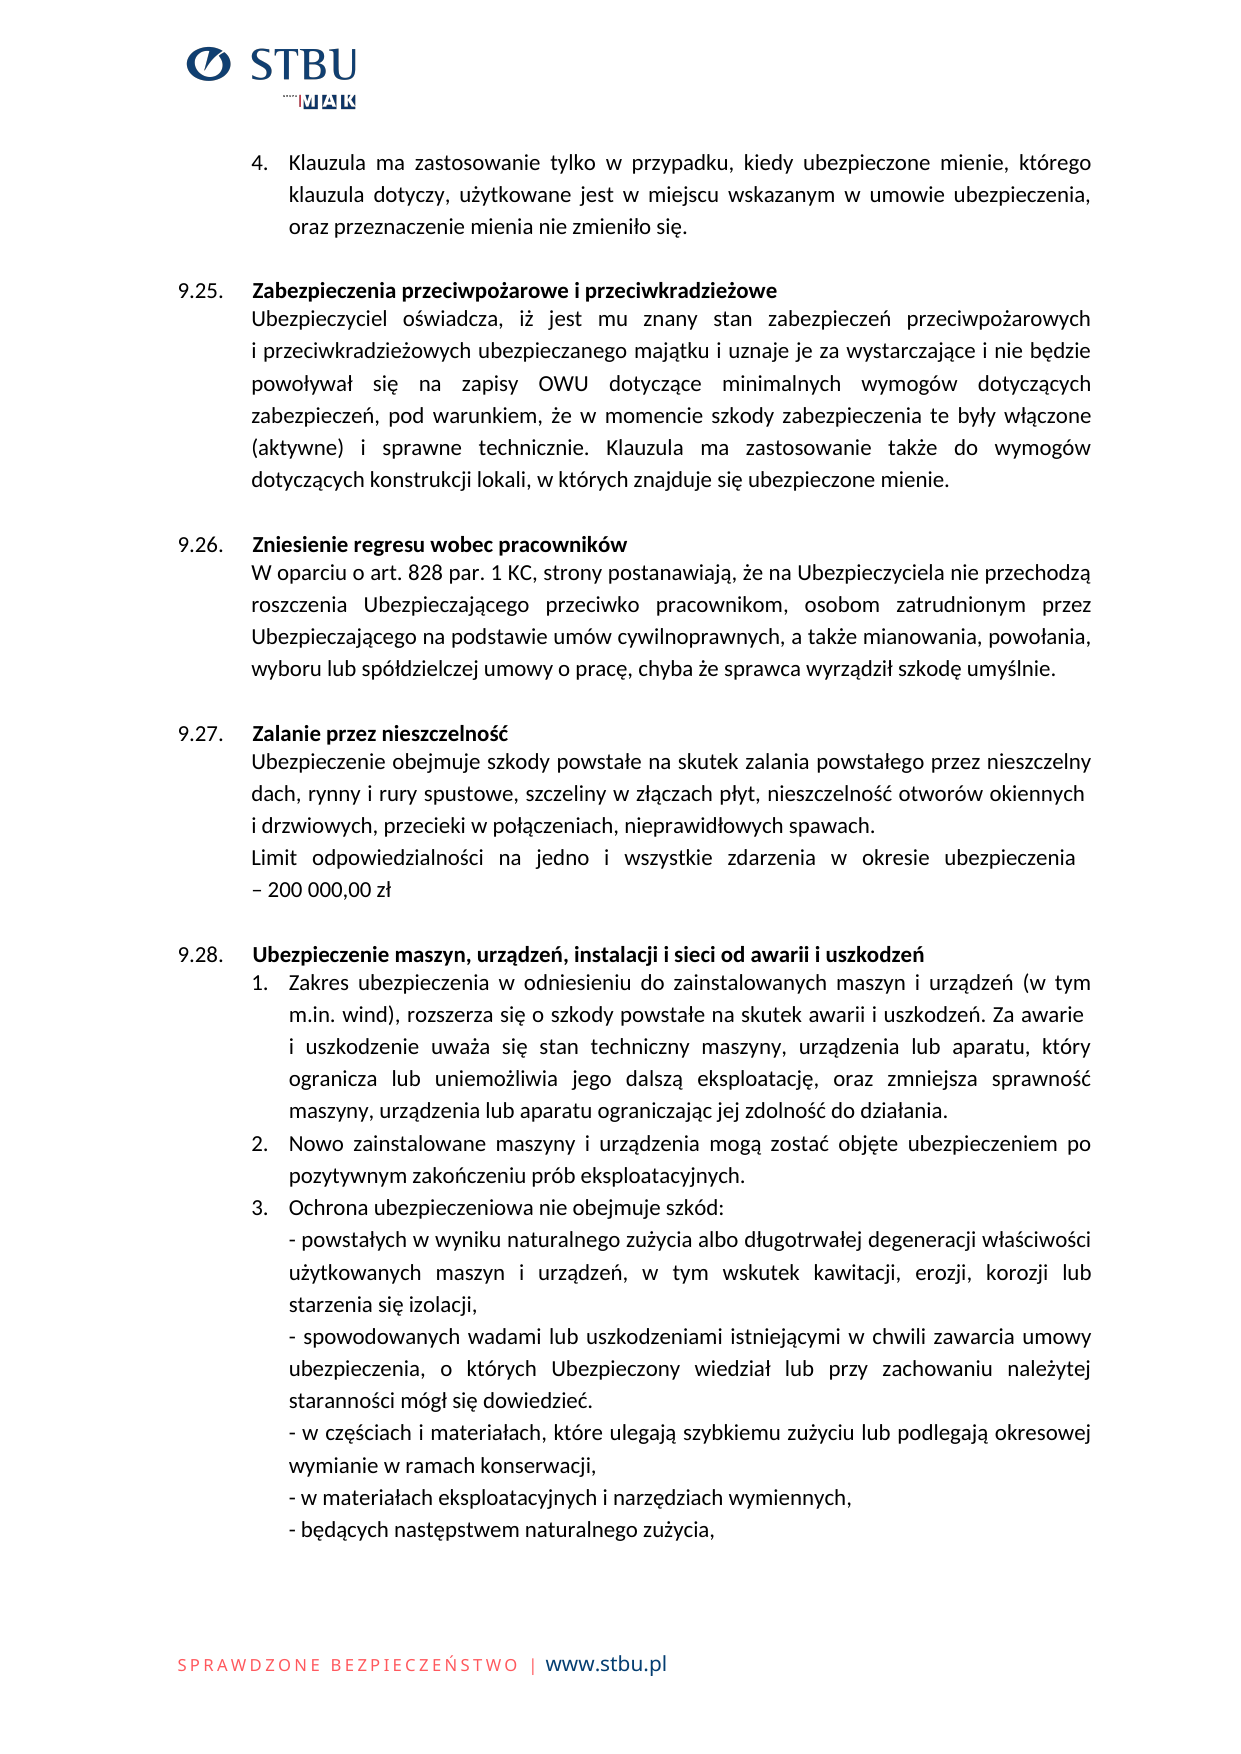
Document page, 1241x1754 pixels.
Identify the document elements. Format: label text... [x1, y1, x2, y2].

picture [176, 34, 366, 122]
text - spowodowanych wadami lub uszkodzeniami istniejącymi w chwili zawarcia umowy ubezpieczenia, o których Ubezpieczony wiedział lub przy zachowaniu należytej staranności mógł się dowiedzieć. [288, 1322, 1092, 1414]
text - będących następstwem naturalnego zużycia, [288, 1515, 1092, 1543]
list Ochrona ubezpieczeniowa nie obejmuje szkód: [251, 1193, 1092, 1221]
list Zalanie przez nieszczelność [177, 719, 1092, 747]
list Nowo zainstalowane maszyny i urządzenia mogą zostać objęte ubezpieczeniem po pozytywnym zakończeniu prób eksploatacyjnych. [251, 1129, 1092, 1189]
text Ubezpieczenie obejmuje szkody powstałe na skutek zalania powstałego przez nieszczelny dach, rynny i rury spustowe, szczeliny w złączach płyt, nieszczelność otworów okiennych i drzwiowych, przecieki w połączeniach, nieprawidłowych spawach. [251, 747, 1092, 839]
text - powstałych w wyniku naturalnego zużycia albo długotrwałej degeneracji właściwości użytkowanych maszyn i urządzeń, w tym wskutek kawitacji, erozji, korozji lub starzenia się izolacji, [288, 1225, 1092, 1318]
list Ubezpieczenie maszyn, urządzeń, instalacji i sieci od awarii i uszkodzeń [177, 940, 1092, 968]
text W oparciu o art. 828 par. 1 KC, strony postanawiają, że na Ubezpieczyciela nie przechodzą roszczenia Ubezpieczającego przeciwko pracownikom, osobom zatrudnionym przez Ubezpieczającego na podstawie umów cywilnoprawnych, a także mianowania, powołania, wyboru lub spółdzielczej umowy o pracę, chyba że sprawca wyrządził szkodę umyślnie. [251, 558, 1092, 682]
text - w częściach i materiałach, które ulegają szybkiemu zużyciu lub podlegają okresowej wymianie w ramach konserwacji, [288, 1418, 1092, 1479]
text Limit odpowiedzialności na jedno i wszystkie zdarzenia w okresie ubezpieczenia – 200 000,00 zł [251, 843, 1092, 903]
list Zniesienie regresu wobec pracowników [177, 530, 1092, 558]
list Zabezpieczenia przeciwpożarowe i przeciwkradzieżowe [177, 276, 1092, 304]
list Zakres ubezpieczenia w odniesieniu do zainstalowanych maszyn i urządzeń (w tym m.in. wind), rozszerza się o szkody powstałe na skutek awarii i uszkodzeń. Za awarie i uszkodzenie uważa się stan techniczny maszyny, urządzenia lub aparatu, który ogranicza lub uniemożliwia jego dalszą eksploatację, oraz zmniejsza sprawność maszyny, urządzenia lub aparatu ograniczając jej zdolność do działania. [251, 968, 1092, 1125]
list Klauzula ma zastosowanie tylko w przypadku, kiedy ubezpieczone mienie, którego klauzula dotyczy, użytkowane jest w miejscu wskazanym w umowie ubezpieczenia, oraz przeznaczenie mienia nie zmieniło się. [251, 148, 1092, 240]
text Ubezpieczyciel oświadcza, iż jest mu znany stan zabezpieczeń przeciwpożarowych i przeciwkradzieżowych ubezpieczanego majątku i uznaje je za wystarczające i nie będzie powoływał się na zapisy OWU dotyczące minimalnych wymogów dotyczących zabezpieczeń, pod warunkiem, że w momencie szkody zabezpieczenia te były włączone (aktywne) i sprawne technicznie. Klauzula ma zastosowanie także do wymogów dotyczących konstrukcji lokali, w których znajduje się ubezpieczone mienie. [251, 304, 1092, 493]
text - w materiałach eksploatacyjnych i narzędziach wymiennych, [288, 1483, 1092, 1511]
